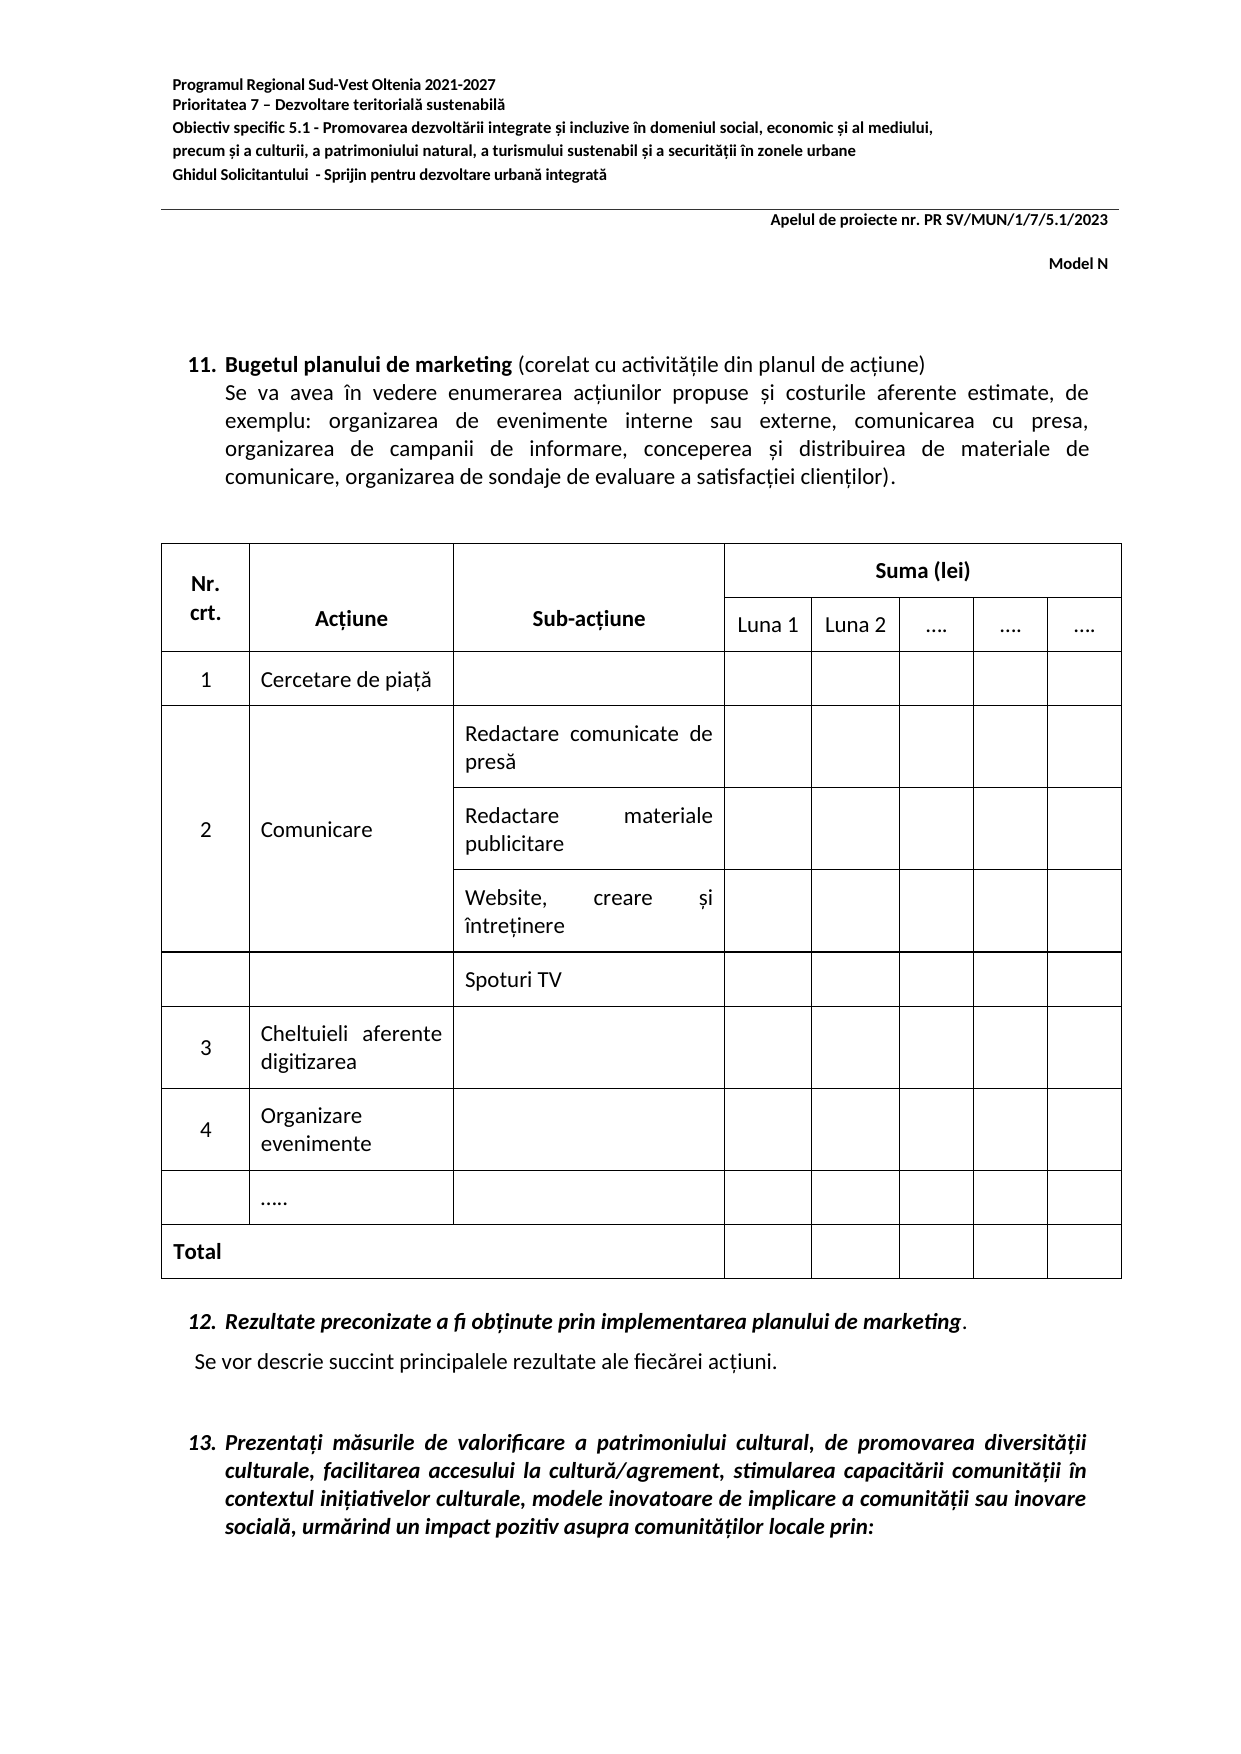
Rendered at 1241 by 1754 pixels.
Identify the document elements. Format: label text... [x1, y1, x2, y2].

table_cell [162, 953, 249, 1006]
table_cell [454, 652, 724, 705]
text Se va avea în vedere enumerarea acțiunilor propuse și costurile aferente estimate, de exemplu: organizarea de evenimente interne sau externe, comunicarea cu presa, organizarea de campanii de informare, conceperea și distribuirea de materiale de comunicare, organizarea de sondaje de evaluare a satisfacției clienților). [225, 378, 1090, 490]
table_cell [812, 953, 899, 1006]
table_cell [812, 652, 899, 705]
table_cell [1048, 1171, 1121, 1224]
table_cell [812, 1089, 899, 1170]
table_cell Website, creare și întreținere [454, 870, 724, 951]
table_cell [1048, 1089, 1121, 1170]
table_cell [812, 1007, 899, 1088]
table_cell …. [900, 598, 973, 651]
table_cell [900, 652, 973, 705]
list Bugetul planului de marketing (corelat cu activitățile din planul de acțiune) [187, 350, 1090, 378]
table_cell [900, 953, 973, 1006]
table_cell [974, 706, 1047, 787]
table_cell [725, 953, 811, 1006]
table_cell Luna 1 [725, 598, 811, 651]
table_cell Comunicare [250, 706, 453, 951]
table_cell [974, 1007, 1047, 1088]
table_cell [725, 1171, 811, 1224]
list Rezultate preconizate a fi obținute prin implementarea planului de marketing. [187, 1307, 1090, 1335]
table_cell …. [974, 598, 1047, 651]
table_cell [900, 706, 973, 787]
table_cell [1048, 1007, 1121, 1088]
table_cell 4 [162, 1089, 249, 1170]
table_cell 1 [162, 652, 249, 705]
table_cell Redactare materiale publicitare [454, 788, 724, 869]
list Prezentați măsurile de valorificare a patrimoniului cultural, de promovarea diversității culturale, facilitarea accesului la cultură/agrement, stimularea capacitării comunității în contextul inițiativelor culturale, modele inovatoare de implicare a comunității sau inovare socială, urmărind un impact pozitiv asupra comunităților locale prin: [187, 1428, 1090, 1541]
table_cell Total [162, 1225, 724, 1278]
table_cell [974, 1171, 1047, 1224]
table_cell 2 [162, 706, 249, 951]
table_cell [725, 870, 811, 951]
table_header Nr. crt. [162, 544, 249, 651]
table_header Sub-acțiune [454, 544, 724, 651]
table_cell Spoturi TV [454, 953, 724, 1006]
table_cell [725, 1089, 811, 1170]
table_cell [1048, 1225, 1121, 1278]
table_cell [900, 870, 973, 951]
table_cell [900, 788, 973, 869]
table_cell [812, 1225, 899, 1278]
table_cell 3 [162, 1007, 249, 1088]
table_cell [900, 1007, 973, 1088]
table_cell [454, 1007, 724, 1088]
table_cell [974, 870, 1047, 951]
table_cell [812, 788, 899, 869]
table_cell [454, 1089, 724, 1170]
table_cell [812, 1171, 899, 1224]
table_cell [725, 1007, 811, 1088]
table_cell [812, 706, 899, 787]
table_cell [454, 1171, 724, 1224]
text Se vor descrie succint principalele rezultate ale fiecărei acţiuni. [150, 1347, 1090, 1375]
table_cell [900, 1225, 973, 1278]
table_header Suma (lei) [725, 544, 1121, 597]
table_cell Cercetare de piață [250, 652, 453, 705]
table_cell [1048, 788, 1121, 869]
table_cell [900, 1171, 973, 1224]
table_cell [1048, 870, 1121, 951]
table_cell [1048, 652, 1121, 705]
table_cell [974, 1225, 1047, 1278]
table_header Acțiune [250, 544, 453, 651]
table_cell Luna 2 [812, 598, 899, 651]
table_cell [974, 1089, 1047, 1170]
table_cell [250, 953, 453, 1006]
table_cell Organizare evenimente [250, 1089, 453, 1170]
table_cell [974, 788, 1047, 869]
table_cell ….. [250, 1171, 453, 1224]
table_cell [1048, 706, 1121, 787]
table_cell …. [1048, 598, 1121, 651]
table_cell [725, 706, 811, 787]
table_cell Cheltuieli aferente digitizarea [250, 1007, 453, 1088]
table_cell [974, 953, 1047, 1006]
table_cell [725, 652, 811, 705]
table_cell [1048, 953, 1121, 1006]
table_cell [812, 870, 899, 951]
table_cell [725, 788, 811, 869]
table_cell [162, 1171, 249, 1224]
table_cell [725, 1225, 811, 1278]
table_cell [974, 652, 1047, 705]
table_cell [900, 1089, 973, 1170]
table_cell Redactare comunicate de presă [454, 706, 724, 787]
